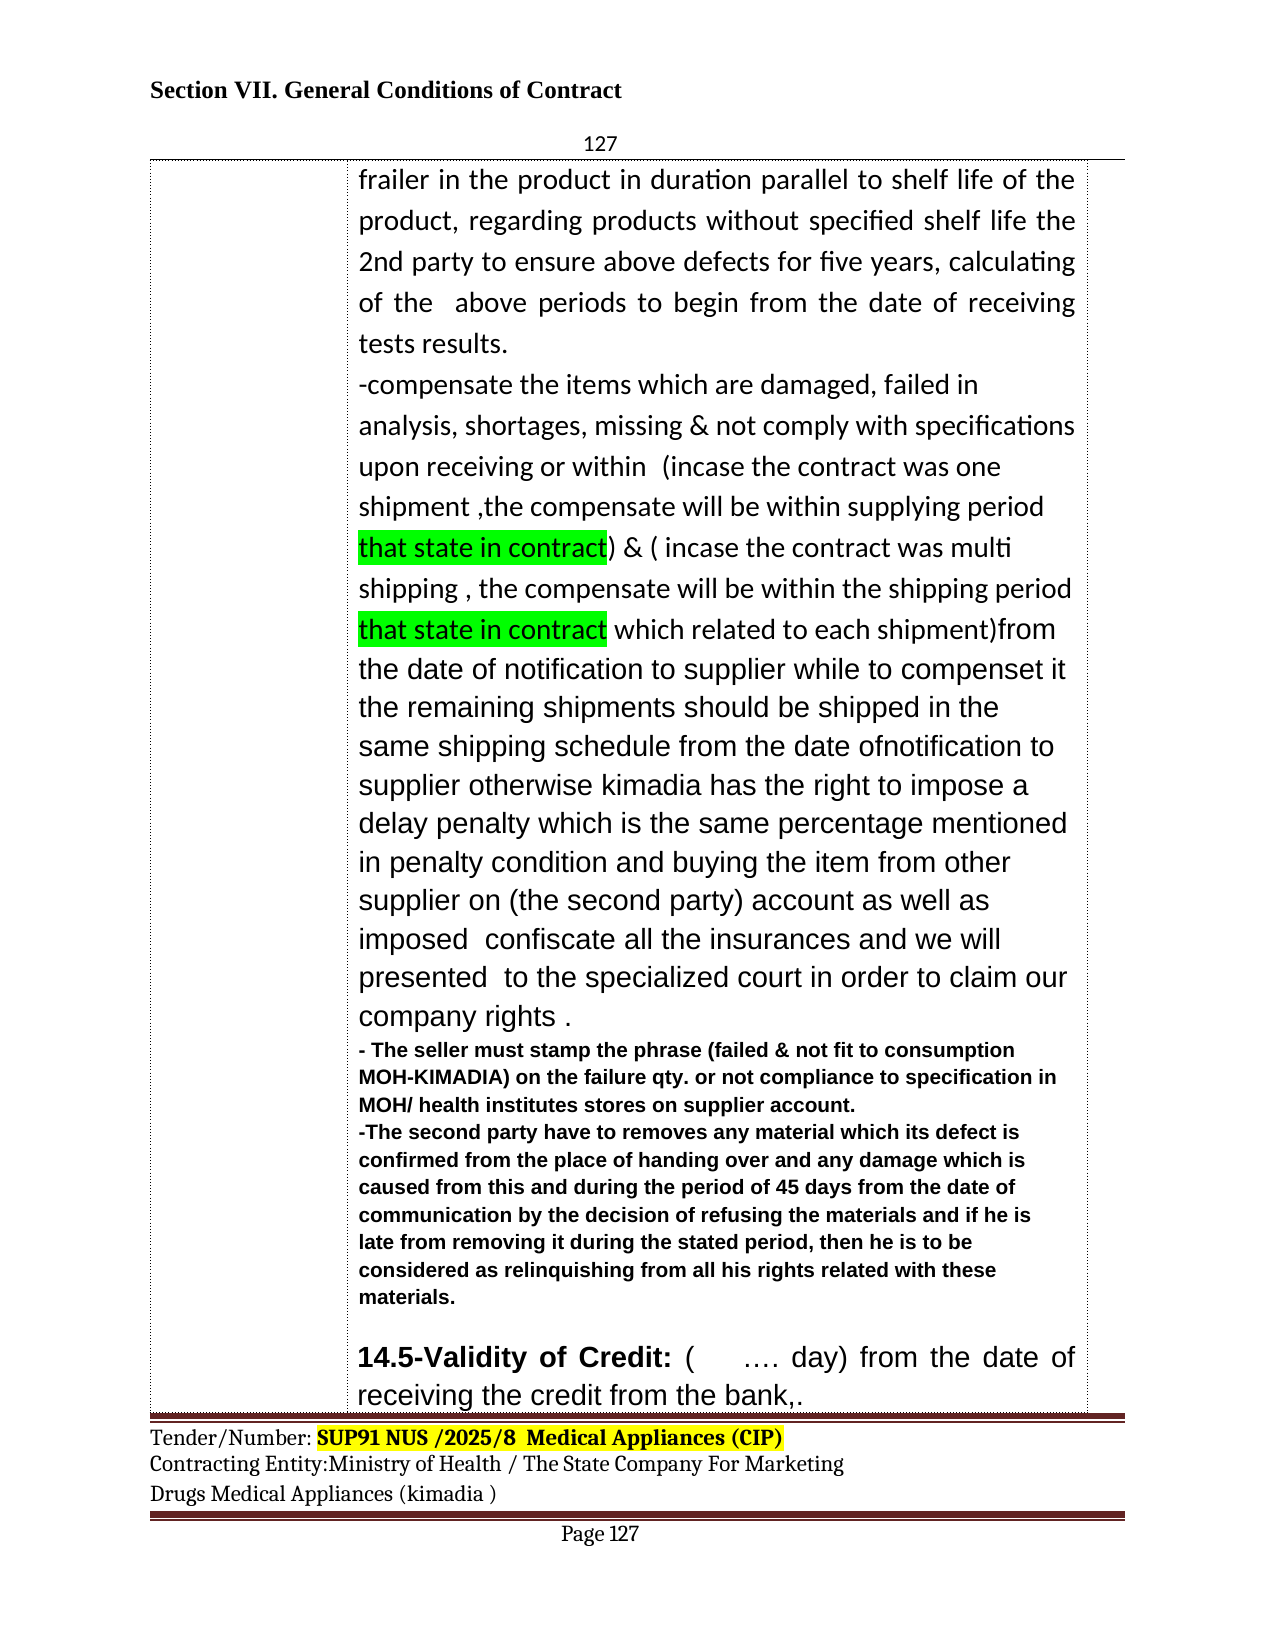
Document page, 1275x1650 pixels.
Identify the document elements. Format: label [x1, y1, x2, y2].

table_cell [150, 160, 347, 1412]
table_cell [347, 160, 1088, 1412]
